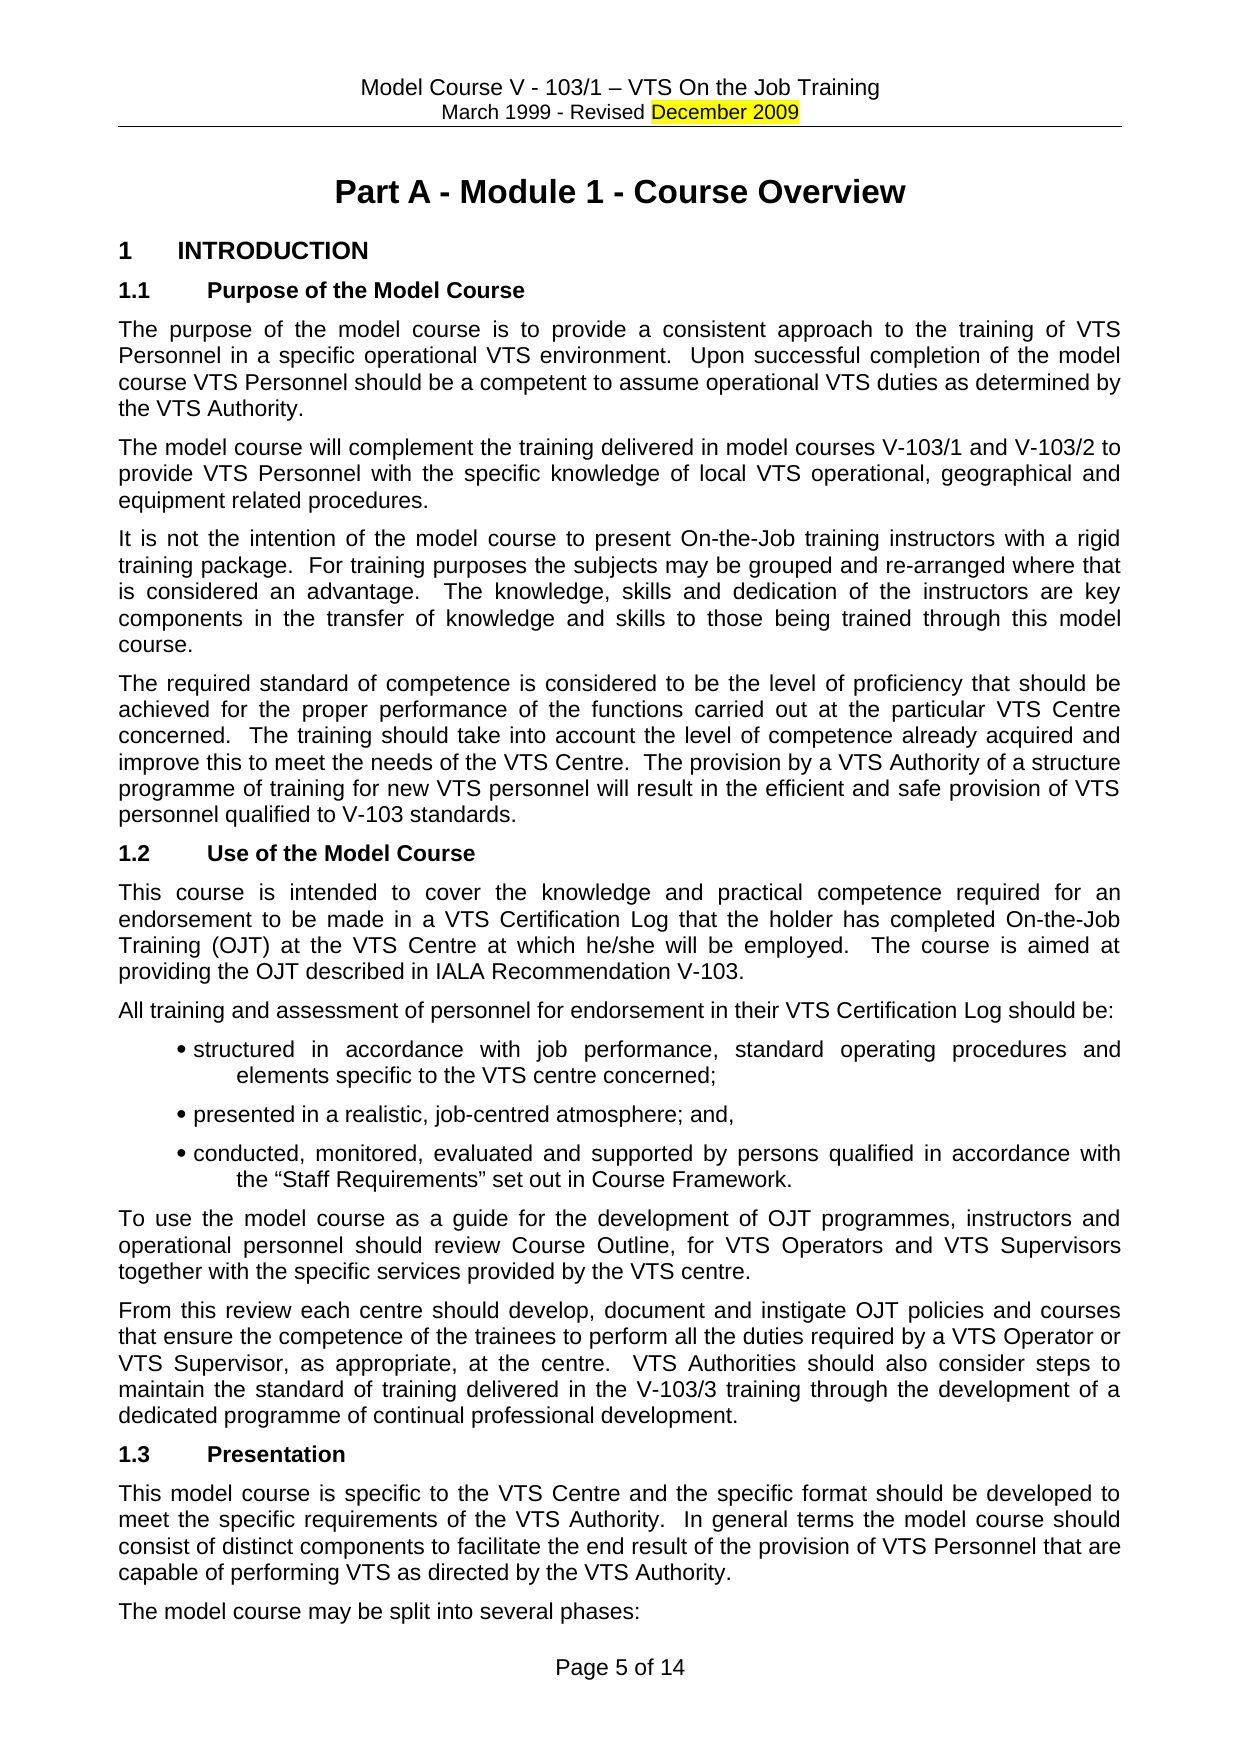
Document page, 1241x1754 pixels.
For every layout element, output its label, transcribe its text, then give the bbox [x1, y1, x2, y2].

subtitle Use of the Model Course [118, 840, 1122, 867]
title Part A - Module 1 - Course Overview [118, 172, 1122, 211]
text The model course will complement the training delivered in model courses V-103/1 and V-103/2 to provide VTS Personnel with the specific knowledge of local VTS operational, geographical and equipment related procedures. [118, 434, 1122, 513]
text This model course is specific to the VTS Centre and the specific format should be developed to meet the specific requirements of the VTS Authority. In general terms the model course should consist of distinct components to facilitate the end result of the provision of VTS Personnel that are capable of performing VTS as directed by the VTS Authority. [118, 1480, 1122, 1585]
text From this review each centre should develop, document and instigate OJT policies and courses that ensure the competence of the trainees to perform all the duties required by a VTS Operator or VTS Supervisor, as appropriate, at the centre. VTS Authorities should also consider steps to maintain the standard of training delivered in the V-103/3 training through the development of a dedicated programme of continual professional development. [118, 1297, 1122, 1428]
text It is not the intention of the model course to present On-the-Job training instructors with a rigid training package. For training purposes the subjects may be grouped and re-arranged where that is considered an advantage. The knowledge, skills and dedication of the instructors are key components in the transfer of knowledge and skills to those being trained through this model course. [118, 525, 1122, 657]
text presented in a realistic, job-centred atmosphere; and, [177, 1101, 1122, 1127]
text All training and assessment of personnel for endorsement in their VTS Certification Log should be: [118, 997, 1122, 1023]
text structured in accordance with job performance, standard operating procedures and elements specific to the VTS centre concerned; [177, 1036, 1122, 1089]
subtitle Presentation [118, 1441, 1122, 1467]
text The purpose of the model course is to provide a consistent approach to the training of VTS Personnel in a specific operational VTS environment. Upon successful completion of the model course VTS Personnel should be a competent to assume operational VTS duties as determined by the VTS Authority. [118, 316, 1122, 421]
text To use the model course as a guide for the development of OJT programmes, instructors and operational personnel should review Course Outline, for VTS Operators and VTS Supervisors together with the specific services provided by the VTS centre. [118, 1205, 1122, 1284]
text The model course may be split into several phases: [118, 1598, 1122, 1624]
text This course is intended to cover the knowledge and practical competence required for an endorsement to be made in a VTS Certification Log that the holder has completed On-the-Job Training (OJT) at the VTS Centre at which he/she will be employed. The course is aimed at providing the OJT described in IALA Recommendation V-103. [118, 879, 1122, 984]
text The required standard of competence is considered to be the level of proficiency that should be achieved for the proper performance of the functions carried out at the particular VTS Centre concerned. The training should take into account the level of competence already acquired and improve this to meet the needs of the VTS Centre. The provision by a VTS Authority of a structure programme of training for new VTS personnel will result in the efficient and safe provision of VTS personnel qualified to V-103 standards. [118, 670, 1122, 828]
subtitle INTRODUCTION [118, 236, 1122, 264]
subtitle Purpose of the Model Course [118, 277, 1122, 303]
text conducted, monitored, evaluated and supported by persons qualified in accordance with the “Staff Requirements” set out in Course Framework. [177, 1140, 1122, 1193]
